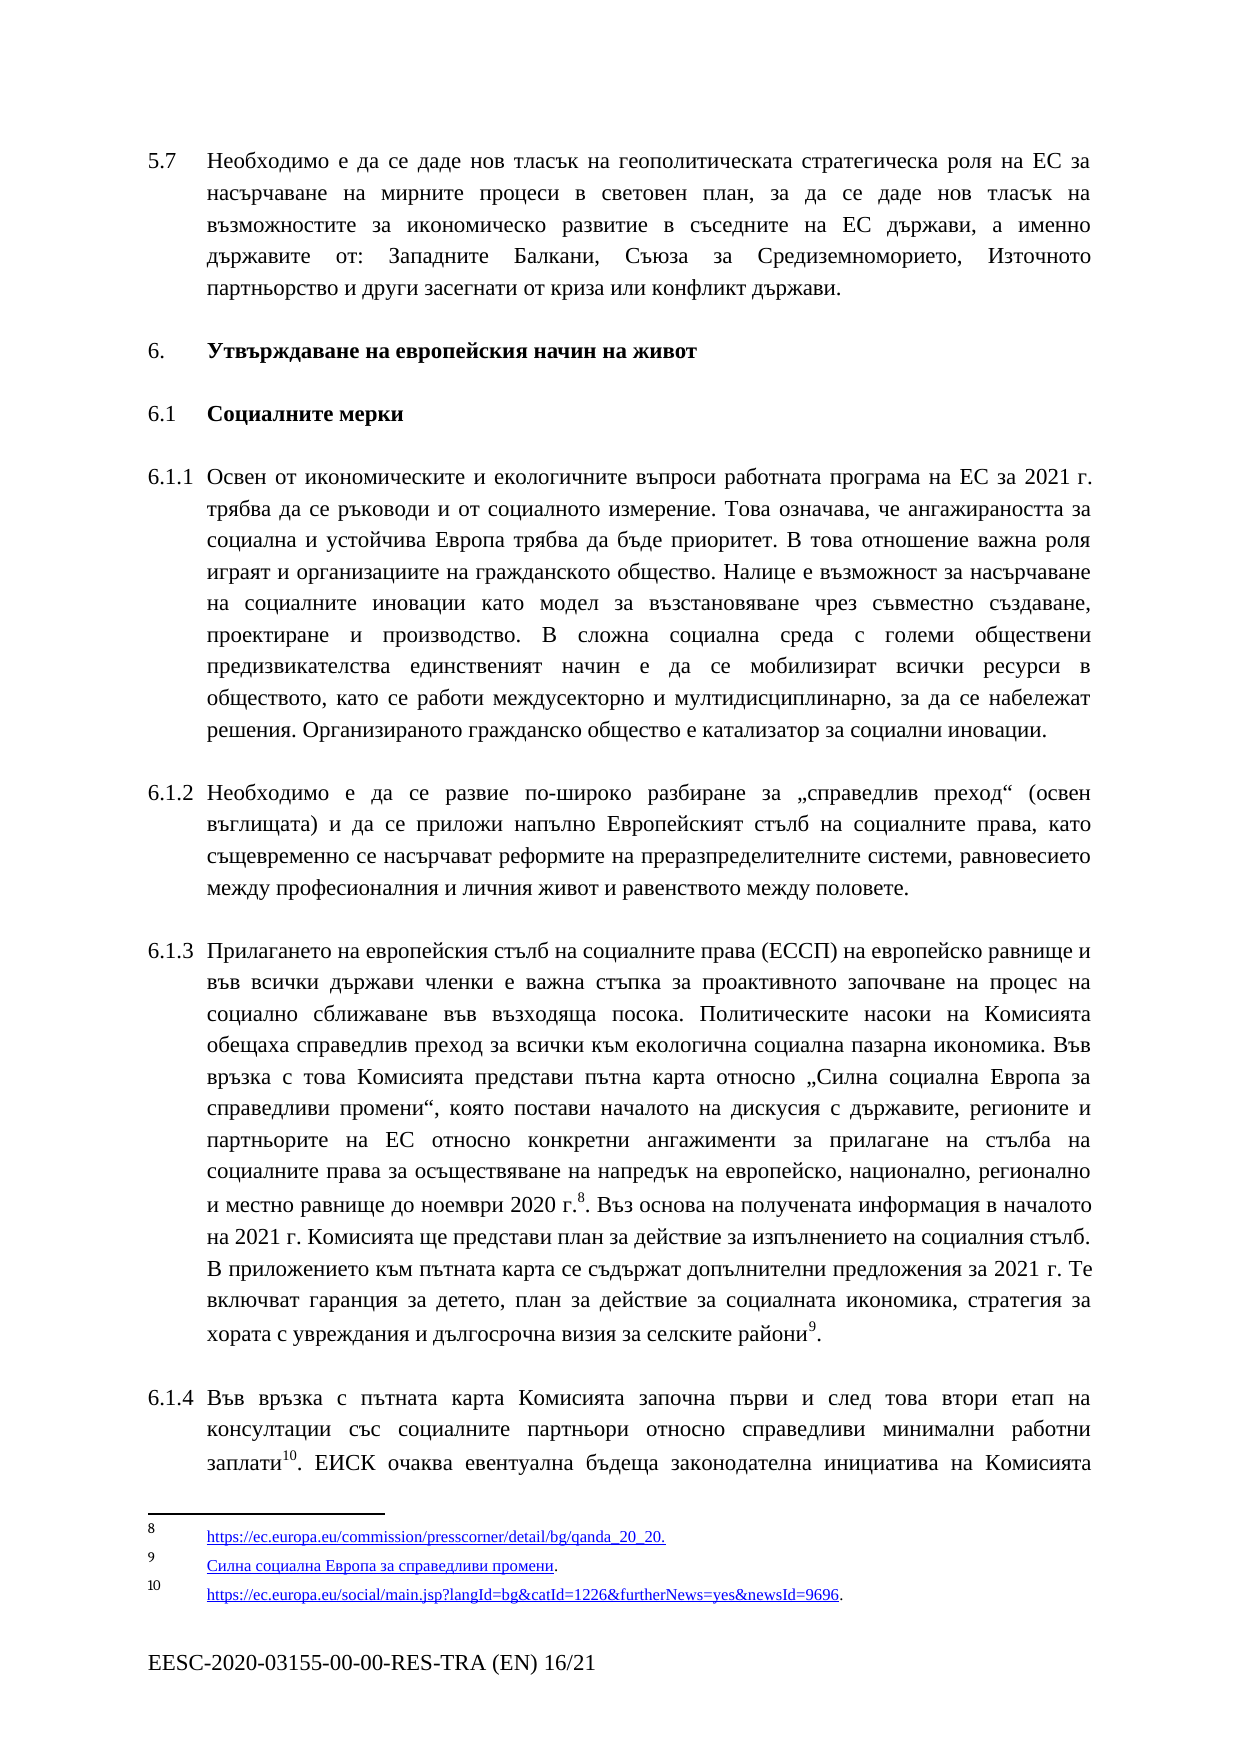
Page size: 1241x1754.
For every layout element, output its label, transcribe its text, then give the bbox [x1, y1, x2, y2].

subtitle Социалните мерки [148, 400, 1093, 426]
subtitle Освен от икономическите и екологичните въпроси работната програма на ЕС за 2021 г. трябва да се ръководи и от социалното измерение. Това означава, че ангажираността за социална и устойчива Европа трябва да бъде приоритет. В това отношение важна роля играят и организациите на гражданското общество. Налице е възможност за насърчаване на социалните иновации като модел за възстановяване чрез съвместно създаване, проектиране и производство. В сложна социална среда с големи обществени предизвикателства единственият начин е да се мобилизират всички ресурси в обществото, като се работи междусекторно и мултидисциплинарно, за да се набележат решения. Организираното гражданско общество е катализатор за социални иновации. [148, 463, 1093, 742]
subtitle Утвърждаване на европейския начин на живот [148, 337, 1093, 363]
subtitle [148, 1384, 1093, 1476]
subtitle Необходимо е да се развие по-широко разбиране за „справедлив преход“ (освен въглищата) и да се приложи напълно Европейският стълб на социалните права, като същевременно се насърчават реформите на преразпределителните системи, равновесието между професионалния и личния живот и равенството между половете. [148, 779, 1093, 900]
subtitle Прилагането на европейския стълб на социалните права (ЕССП) на европейско равнище и във всички държави членки е важна стъпка за проактивното започване на процес на социално сближаване във възходяща посока. Политическите насоки на Комисията обещаха справедлив преход за всички към екологична социална пазарна икономика. Във връзка с това Комисията представи пътна карта относно „Силна социална Европа за справедливи промени“, която постави началото на дискусия с държавите, регионите и партньорите на ЕС относно конкретни ангажименти за прилагане на стълба на социалните права за осъществяване на напредък на европейско, национално, регионално и местно равнище до ноември 2020 г.. Въз основа на получената информация в началото на 2021 г. Комисията ще представи план за действие за изпълнението на социалния стълб. В приложението към пътната карта се съдържат допълнителни предложения за 2021 г. Те включват гаранция за детето, план за действие за социалната икономика, стратегия за хората с увреждания и дългосрочна визия за селските райони. [148, 937, 1093, 1347]
subtitle Необходимо е да се даде нов тласък на геополитическата стратегическа роля на ЕС за насърчаване на мирните процеси в световен план, за да се даде нов тласък на възможностите за икономическо развитие в съседните на ЕС държави, а именно държавите от: Западните Балкани, Съюза за Средиземноморието, Източното партньорство и други засегнати от криза или конфликт държави. [148, 148, 1093, 300]
